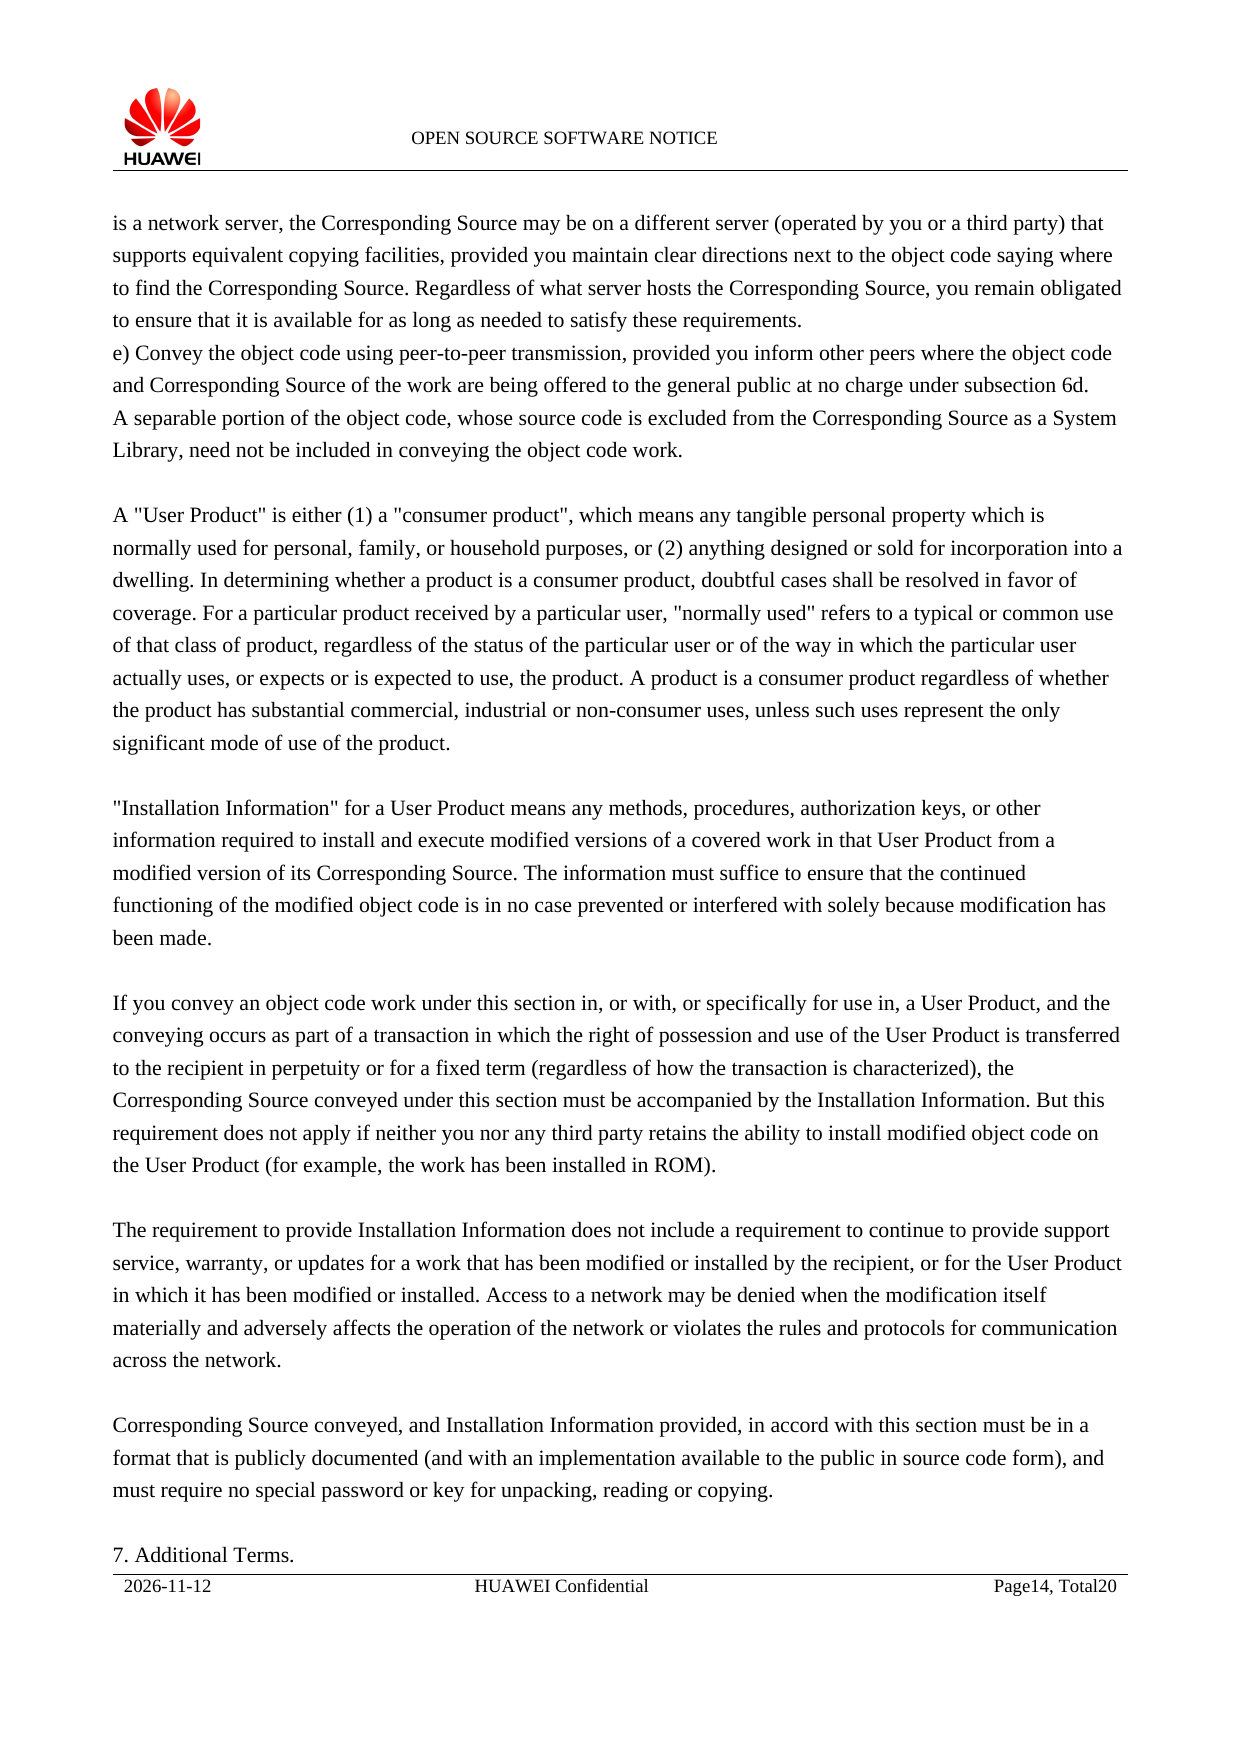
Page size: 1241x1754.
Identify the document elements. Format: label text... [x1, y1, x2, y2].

text e) Convey the object code using peer-to-peer transmission, provided you inform other peers where the object code and Corresponding Source of the work are being offered to the general public at no charge under subsection 6d. [112, 336, 1128, 401]
text Corresponding Source conveyed, and Installation Information provided, in accord with this section must be in a format that is publicly documented (and with an implementation available to the public in source code form), and must require no special password or key for unpacking, reading or copying. [112, 1409, 1128, 1506]
text The requirement to provide Installation Information does not include a requirement to continue to provide support service, warranty, or updates for a work that has been modified or installed by the recipient, or for the User Product in which it has been modified or installed. Access to a network may be denied when the modification itself materially and adversely affects the operation of the network or violates the rules and protocols for communication across the network. [112, 1214, 1128, 1376]
text "Installation Information" for a User Product means any methods, procedures, authorization keys, or other information required to install and execute modified versions of a covered work in that User Product from a modified version of its Corresponding Source. The information must suffice to ensure that the continued functioning of the modified object code is in no case prevented or interfered with solely because modification has been made. [112, 791, 1128, 954]
text A separable portion of the object code, whose source code is excluded from the Corresponding Source as a System Library, need not be included in conveying the object code work. [112, 401, 1128, 466]
text If you convey an object code work under this section in, or with, or specifically for use in, a User Product, and the conveying occurs as part of a transaction in which the right of possession and use of the User Product is transferred to the recipient in perpetuity or for a fixed term (regardless of how the transaction is characterized), the Corresponding Source conveyed under this section must be accompanied by the Installation Information. But this requirement does not apply if neither you nor any third party retains the ability to install modified object code on the User Product (for example, the work has been installed in ROM). [112, 986, 1128, 1181]
picture [124, 88, 201, 165]
text A "User Product" is either (1) a "consumer product", which means any tangible personal property which is normally used for personal, family, or household purposes, or (2) anything designed or sold for incorporation into a dwelling. In determining whether a product is a consumer product, doubtful cases shall be resolved in favor of coverage. For a particular product received by a particular user, "normally used" refers to a typical or common use of that class of product, regardless of the status of the particular user or of the way in which the particular user actually uses, or expects or is expected to use, the product. A product is a consumer product regardless of whether the product has substantial commercial, industrial or non-consumer uses, unless such uses represent the only significant mode of use of the product. [112, 499, 1128, 759]
text 7. Additional Terms. [112, 1539, 1128, 1571]
